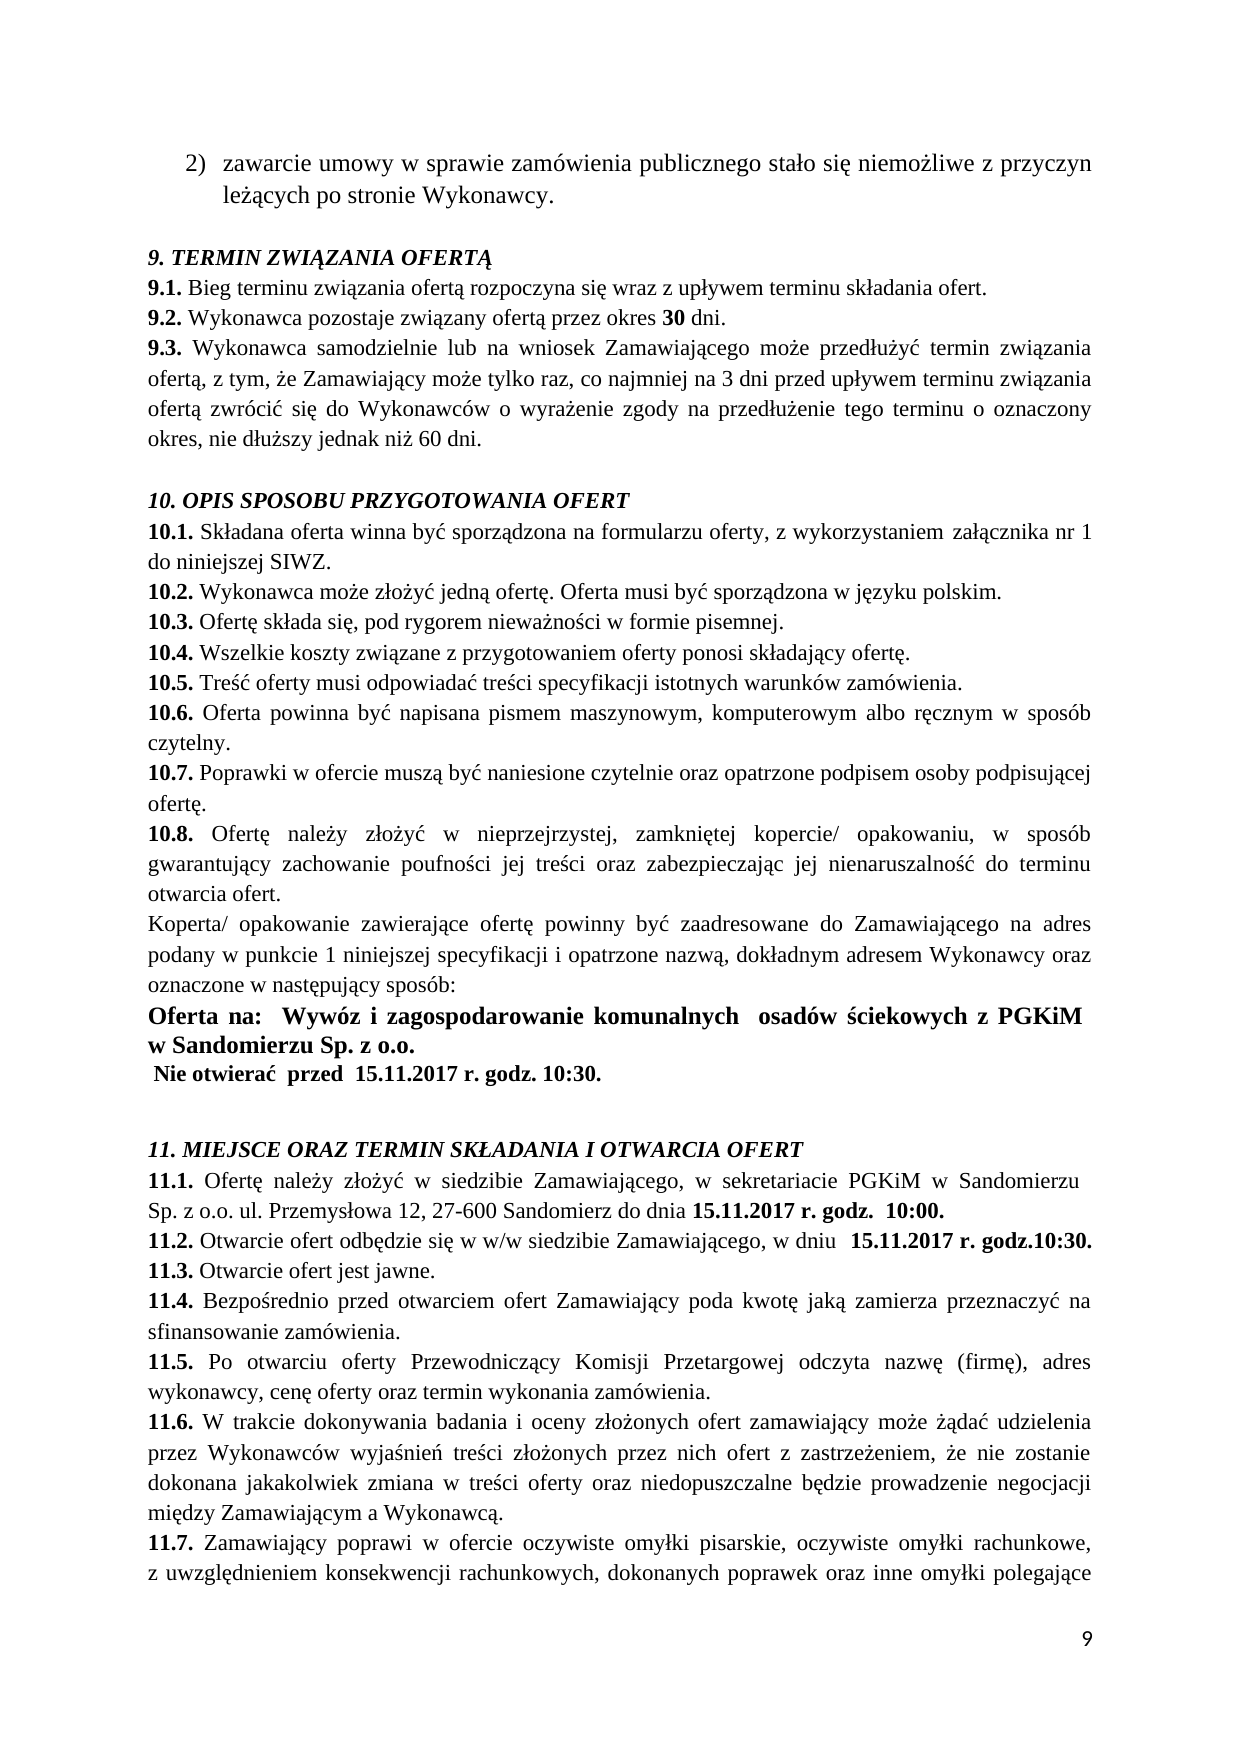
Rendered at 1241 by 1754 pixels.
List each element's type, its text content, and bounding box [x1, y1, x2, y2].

text Oferta na: Wywóz i zagospodarowanie komunalnych osadów ściekowych z PGKiM w Sandomierzu Sp. z o.o. [148, 1001, 1093, 1058]
text 9.1. Bieg terminu związania ofertą rozpoczyna się wraz z upływem terminu składania ofert. [148, 274, 1093, 300]
text 9. TERMIN ZWIĄZANIA OFERTĄ [148, 244, 1093, 270]
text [148, 1529, 1093, 1586]
text 9.2. Wykonawca pozostaje związany ofertą przez okres 30 dni. [148, 304, 1093, 331]
list zawarcie umowy w sprawie zamówienia publicznego stało się niemożliwe z przyczyn leżących po stronie Wykonawcy. [185, 148, 1093, 209]
text 11.2. Otwarcie ofert odbędzie się w w/w siedzibie Zamawiającego, w dniu 15.11.2017 r. godz.10:30. 11.3. Otwarcie ofert jest jawne. [148, 1227, 1093, 1284]
text 10.8. Ofertę należy złożyć w nieprzejrzystej, zamkniętej kopercie/ opakowaniu, w sposób gwarantujący zachowanie poufności jej treści oraz zabezpieczając jej nienaruszalność do terminu otwarcia ofert. [148, 820, 1093, 907]
text 10.1. Składana oferta winna być sporządzona na formularzu oferty, z wykorzystaniem załącznika nr 1 do niniejszej SIWZ. [148, 518, 1093, 574]
text 9.3. Wykonawca samodzielnie lub na wniosek Zamawiającego może przedłużyć termin związania ofertą, z tym, że Zamawiający może tylko raz, co najmniej na 3 dni przed upływem terminu związania ofertą zwrócić się do Wykonawców o wyrażenie zgody na przedłużenie tego terminu o oznaczony okres, nie dłuższy jednak niż 60 dni. [148, 334, 1093, 451]
text 11.1. Ofertę należy złożyć w siedzibie Zamawiającego, w sekretariacie PGKiM w Sandomierzu Sp. z o.o. ul. Przemysłowa 12, 27-600 Sandomierz do dnia 15.11.2017 r. godz. 10:00. [148, 1167, 1093, 1223]
text 11.5. Po otwarciu oferty Przewodniczący Komisji Przetargowej odczyta nazwę (firmę), adres wykonawcy, cenę oferty oraz termin wykonania zamówienia. [148, 1348, 1093, 1404]
text Nie otwierać przed 15.11.2017 r. godz. 10:30. [148, 1058, 1093, 1087]
text Koperta/ opakowanie zawierające ofertę powinny być zaadresowane do Zamawiającego na adres podany w punkcie 1 niniejszej specyfikacji i opatrzone nazwą, dokładnym adresem Wykonawcy oraz oznaczone w następujący sposób: [148, 910, 1093, 997]
text 10.4. Wszelkie koszty związane z przygotowaniem oferty ponosi składający ofertę. [148, 638, 1093, 665]
text 11. MIEJSCE ORAZ TERMIN SKŁADANIA I OTWARCIA OFERT [148, 1136, 1093, 1163]
text 10. OPIS SPOSOBU PRZYGOTOWANIA OFERT [148, 487, 1093, 514]
text 10.5. Treść oferty musi odpowiadać treści specyfikacji istotnych warunków zamówienia. [148, 669, 1093, 695]
text 10.2. Wykonawca może złożyć jedną ofertę. Oferta musi być sporządzona w języku polskim. [148, 578, 1093, 604]
text 10.3. Ofertę składa się, pod rygorem nieważności w formie pisemnej. [148, 608, 1093, 635]
text 10.7. Poprawki w ofercie muszą być naniesione czytelnie oraz opatrzone podpisem osoby podpisującej ofertę. [148, 759, 1093, 816]
text 10.6. Oferta powinna być napisana pismem maszynowym, komputerowym albo ręcznym w sposób czytelny. [148, 699, 1093, 756]
text 11.6. W trakcie dokonywania badania i oceny złożonych ofert zamawiający może żądać udzielenia przez Wykonawców wyjaśnień treści złożonych przez nich ofert z zastrzeżeniem, że nie zostanie dokonana jakakolwiek zmiana w treści oferty oraz niedopuszczalne będzie prowadzenie negocjacji między Zamawiającym a Wykonawcą. [148, 1408, 1093, 1525]
text 11.4. Bezpośrednio przed otwarciem ofert Zamawiający poda kwotę jaką zamierza przeznaczyć na sfinansowanie zamówienia. [148, 1287, 1093, 1344]
